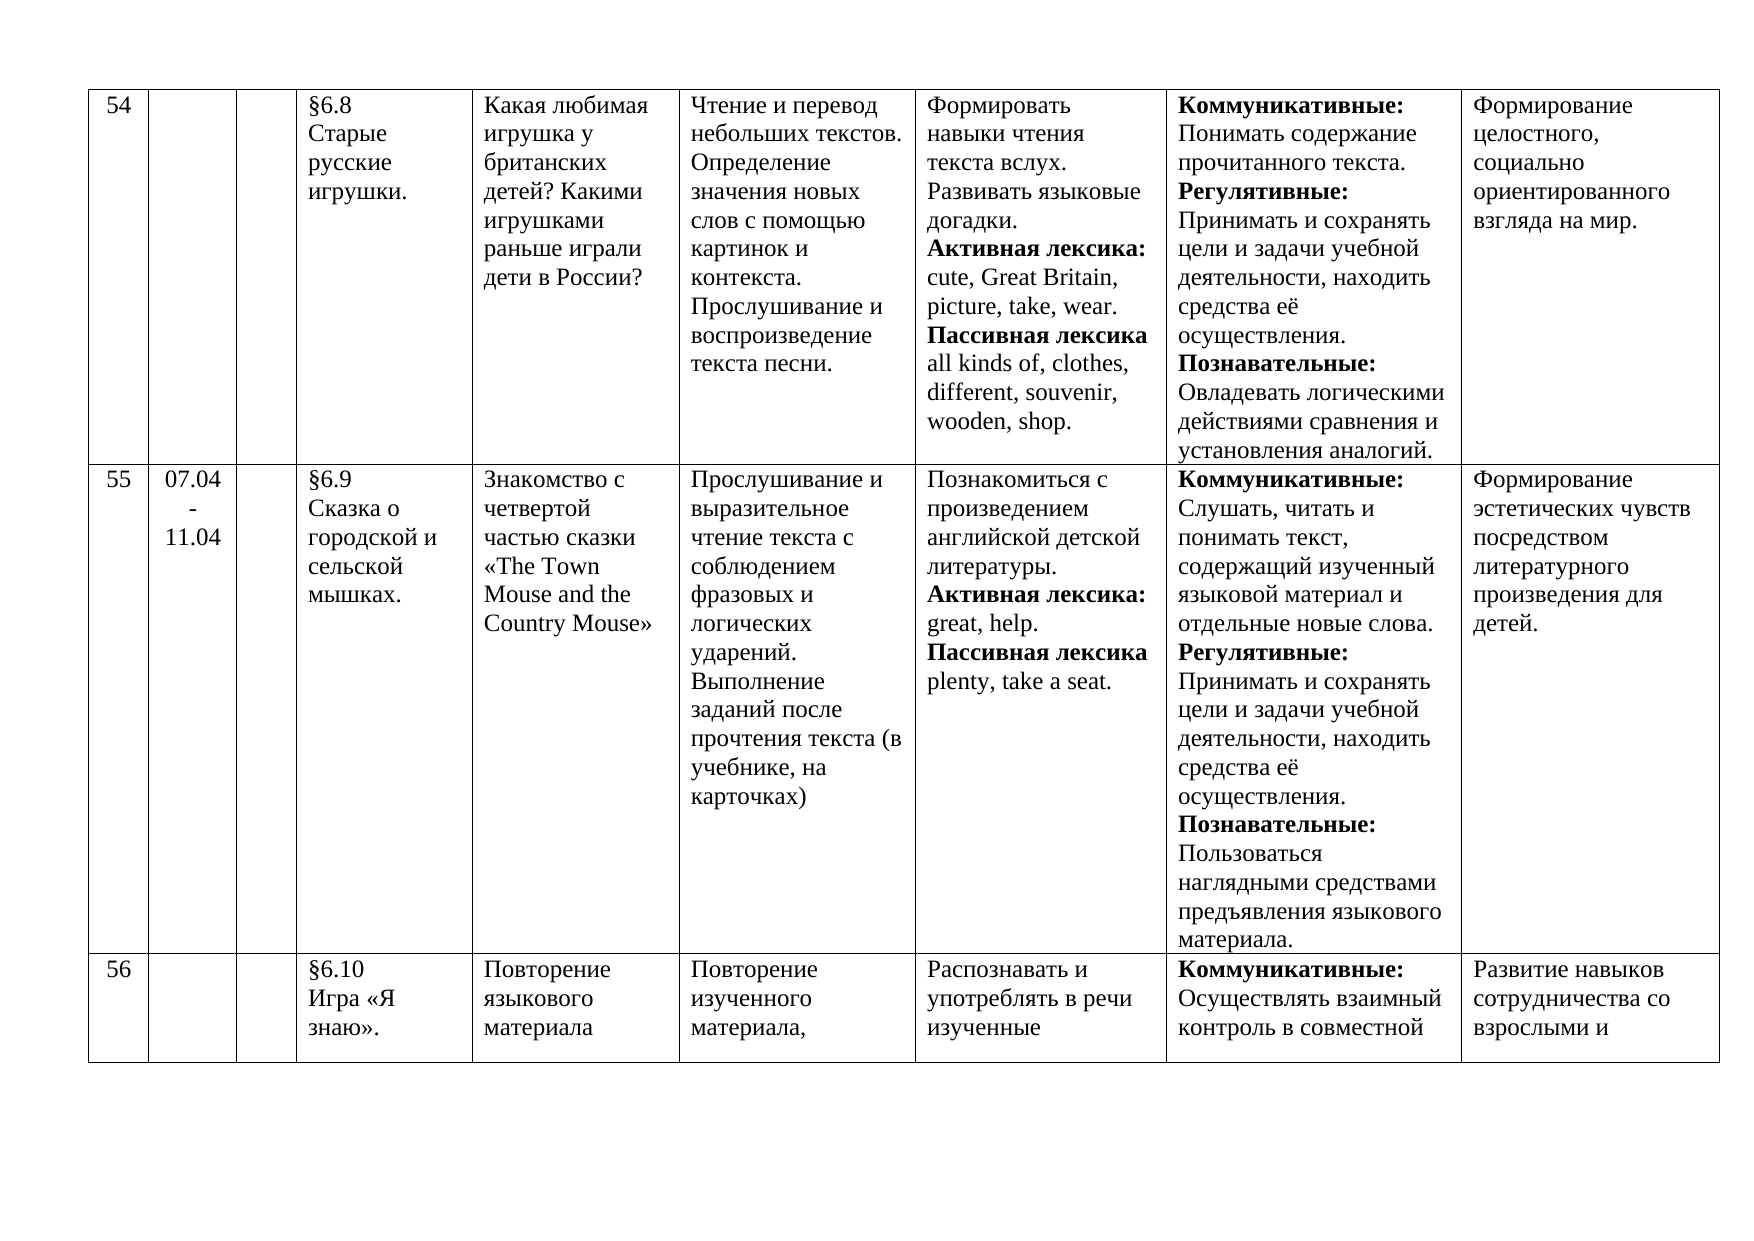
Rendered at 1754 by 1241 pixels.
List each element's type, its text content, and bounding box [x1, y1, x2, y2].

table_cell Прослушивание и выразительное чтение текста с соблюдением фразовых и логических ударений. Выполнение заданий после прочтения текста (в учебнике, на карточках) [680, 465, 915, 953]
table_cell Познакомиться с произведением английской детской литературы. Активная лексика: great, help. Пассивная лексика plenty, take a seat. [916, 465, 1166, 953]
table_cell [149, 954, 236, 1062]
table_cell Коммуникативные: Понимать содержание прочитанного текста. Регулятивные: Принимать и сохранять цели и задачи учебной деятельности, находить средства её осуществления. Познавательные: Овладевать логическими действиями сравнения и установления аналогий. [1167, 90, 1461, 463]
table_cell 56 [89, 954, 148, 1062]
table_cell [916, 954, 1166, 1062]
table_cell §6.9 Сказка о городской и сельской мышках. [297, 465, 472, 953]
table_cell Какая любимая игрушка у британских детей? Какими игрушками раньше играли дети в России? [473, 90, 679, 463]
table_cell [237, 954, 296, 1062]
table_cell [680, 954, 915, 1062]
table_cell [149, 90, 236, 463]
table_cell Формирование целостного, социально ориентированного взгляда на мир. [1462, 90, 1719, 463]
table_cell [297, 954, 472, 1062]
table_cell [1167, 954, 1461, 1062]
table_cell [237, 465, 296, 953]
table_cell 55 [89, 465, 148, 953]
table_cell Формирование эстетических чувств посредством литературного произведения для детей. [1462, 465, 1719, 953]
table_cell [1462, 954, 1719, 1062]
table_cell §6.8 Старые русские игрушки. [297, 90, 472, 463]
table_cell [237, 90, 296, 463]
table_cell Чтение и перевод небольших текстов. Определение значения новых слов с помощью картинок и контекста. Прослушивание и воспроизведение текста песни. [680, 90, 915, 463]
table_cell 54 [89, 90, 148, 463]
table_cell Коммуникативные: Слушать, читать и понимать текст, содержащий изученный языковой материал и отдельные новые слова. Регулятивные: Принимать и сохранять цели и задачи учебной деятельности, находить средства её осуществления. Познавательные: Пользоваться наглядными средствами предъявления языкового материала. [1167, 465, 1461, 953]
table_cell Знакомство с четвертой частью сказки «The Town Mouse and the Country Mouse» [473, 465, 679, 953]
table_cell Формировать навыки чтения текста вслух. Развивать языковые догадки. Активная лексика: cute, Great Britain, picture, take, wear. Пассивная лексика all kinds of, clothes, different, souvenir, wooden, shop. [916, 90, 1166, 463]
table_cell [473, 954, 679, 1062]
table_cell 07.04 - 11.04 [149, 465, 236, 953]
